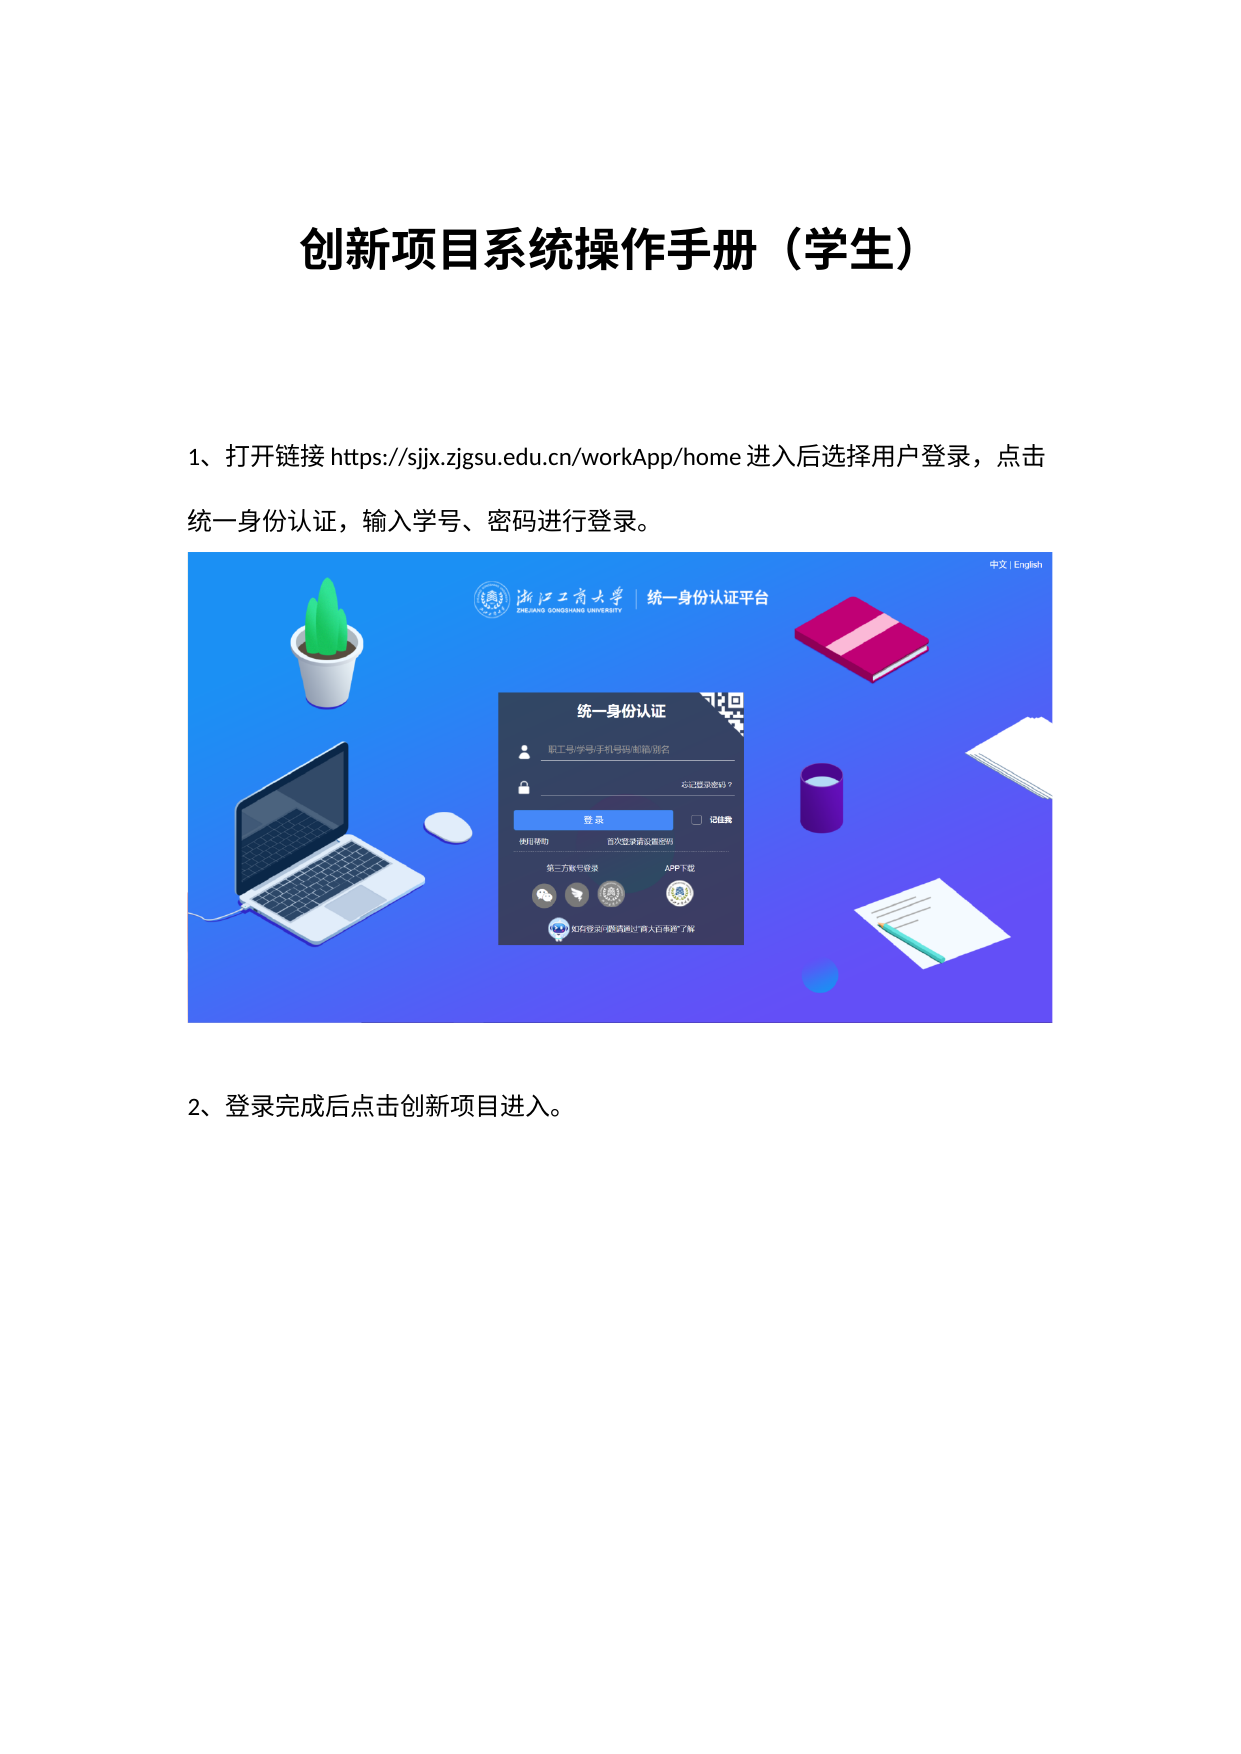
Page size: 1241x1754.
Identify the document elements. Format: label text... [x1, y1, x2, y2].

text 统一身份认证，输入学号、密码进行登录。 [187, 487, 1053, 552]
list 打开链接https://sjjx.zjgsu.edu.cn/workApp/home进入后选择用户登录，点击 [187, 422, 1053, 487]
list 登录完成后点击创新项目进入。 [187, 1072, 1053, 1137]
subtitle 创新项目系统操作手册（学生） [187, 197, 1053, 295]
picture [187, 552, 1053, 1023]
